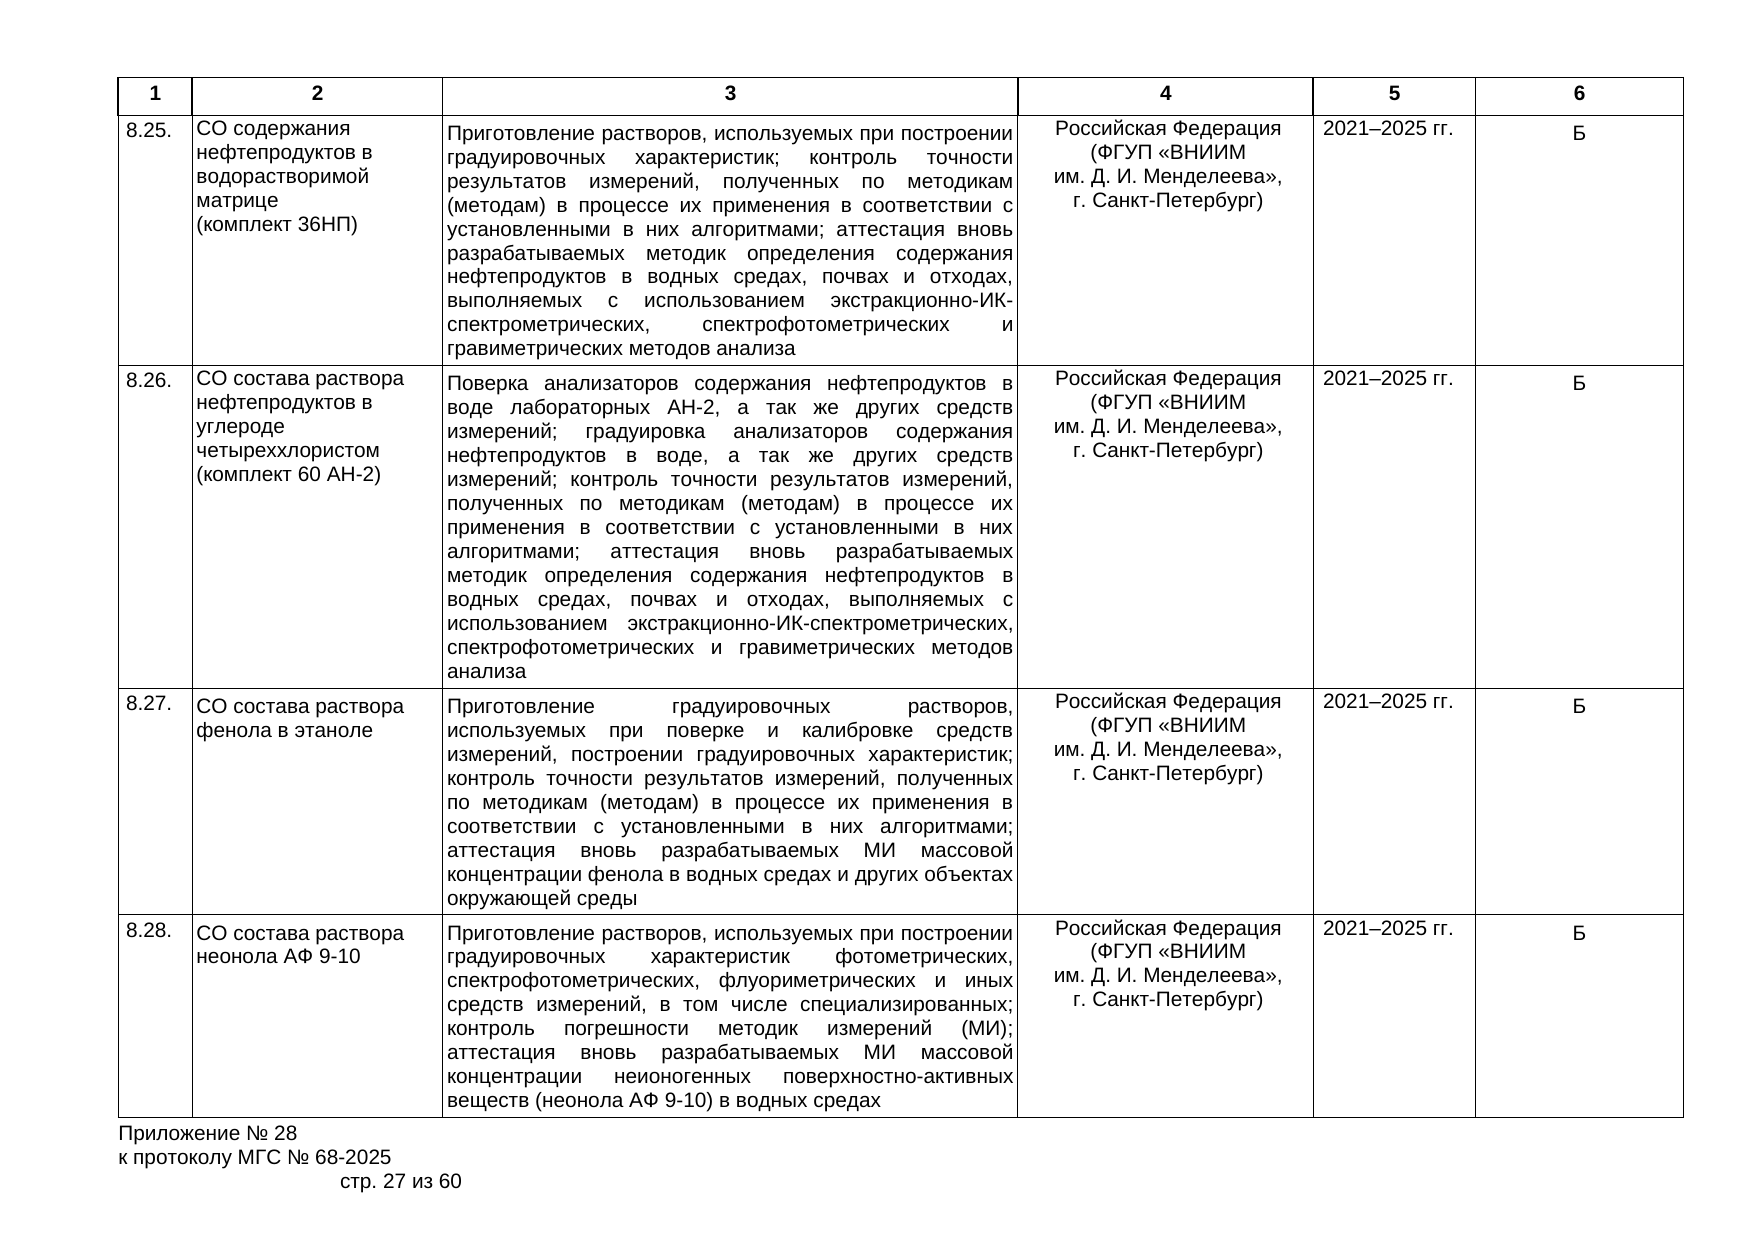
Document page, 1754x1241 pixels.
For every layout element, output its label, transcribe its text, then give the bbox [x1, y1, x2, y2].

table_cell СО состава раствора фенола в этаноле [193, 689, 442, 914]
table_cell Б [1476, 116, 1683, 365]
table_cell [119, 689, 192, 914]
table_cell 2021–2025 гг. [1314, 116, 1475, 365]
table_cell Приготовление градуировочных растворов, используемых при поверке и калибровке средств измерений, построении градуировочных характеристик; контроль точности результатов измерений, полученных по методикам (методам) в процессе их применения в соответствии с установленными в них алгоритмами; аттестация вновь разрабатываемых МИ массовой концентрации фенола в водных средах и других объектах окружающей среды [443, 689, 1017, 914]
table_cell [119, 116, 192, 365]
table_cell Российская Федерация (ФГУП «ВНИИМ им. Д. И. Менделеева», г. Санкт-Петербург) [1018, 366, 1313, 688]
table_header 2 [193, 78, 442, 114]
table_cell Приготовление растворов, используемых при построении градуировочных характеристик фотометрических, спектрофотометрических, флуориметрических и иных средств измерений, в том числе специализированных; контроль погрешности методик измерений (МИ); аттестация вновь разрабатываемых МИ массовой концентрации неионогенных поверхностно-активных веществ (неонола АФ 9-10) в водных средах [443, 915, 1017, 1117]
table_cell [119, 366, 192, 688]
table_cell Поверка анализаторов содержания нефтепродуктов в воде лабораторных АН-2, а так же других средств измерений; градуировка анализаторов содержания нефтепродуктов в воде, а так же других средств измерений; контроль точности результатов измерений, полученных по методикам (методам) в процессе их применения в соответствии с установленными в них алгоритмами; аттестация вновь разрабатываемых методик определения содержания нефтепродуктов в водных средах, почвах и отходах, выполняемых с использованием экстракционно-ИК-спектрометрических, спектрофотометрических и гравиметрических методов анализа [443, 366, 1017, 688]
table_header 4 [1019, 78, 1312, 114]
table_cell [119, 915, 192, 1117]
table_header 1 [119, 78, 191, 114]
table_header 6 [1476, 78, 1683, 114]
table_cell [1018, 116, 1313, 365]
table_cell 2021–2025 гг. [1314, 915, 1475, 1117]
table_header 3 [443, 78, 1017, 114]
table_cell 2021–2025 гг. [1314, 689, 1475, 914]
table_cell Российская Федерация (ФГУП «ВНИИМ им. Д. И. Менделеева», г. Санкт-Петербург) [1018, 689, 1313, 914]
table_cell СО состава раствора нефтепродуктов в углероде четыреххлористом (комплект 60 АН-2) [193, 366, 442, 688]
table_cell Б [1476, 915, 1683, 1117]
table_cell 2021–2025 гг. [1314, 366, 1475, 688]
table_cell Б [1476, 689, 1683, 914]
table_cell CO состава раствора неонола АФ 9-10 [193, 915, 442, 1117]
table_header 5 [1314, 78, 1475, 114]
table_cell Б [1476, 366, 1683, 688]
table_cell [1018, 915, 1313, 1117]
table_cell СО содержания нефтепродуктов в водорастворимой матрице (комплект 36НП) [193, 116, 442, 365]
table_cell Приготовление растворов, используемых при построении градуировочных характеристик; контроль точности результатов измерений, полученных по методикам (методам) в процессе их применения в соответствии с установленными в них алгоритмами; аттестация вновь разрабатываемых методик определения содержания нефтепродуктов в водных средах, почвах и отходах, выполняемых с использованием экстракционно-ИК-спектрометрических, спектрофотометрических и гравиметрических методов анализа [443, 116, 1017, 365]
